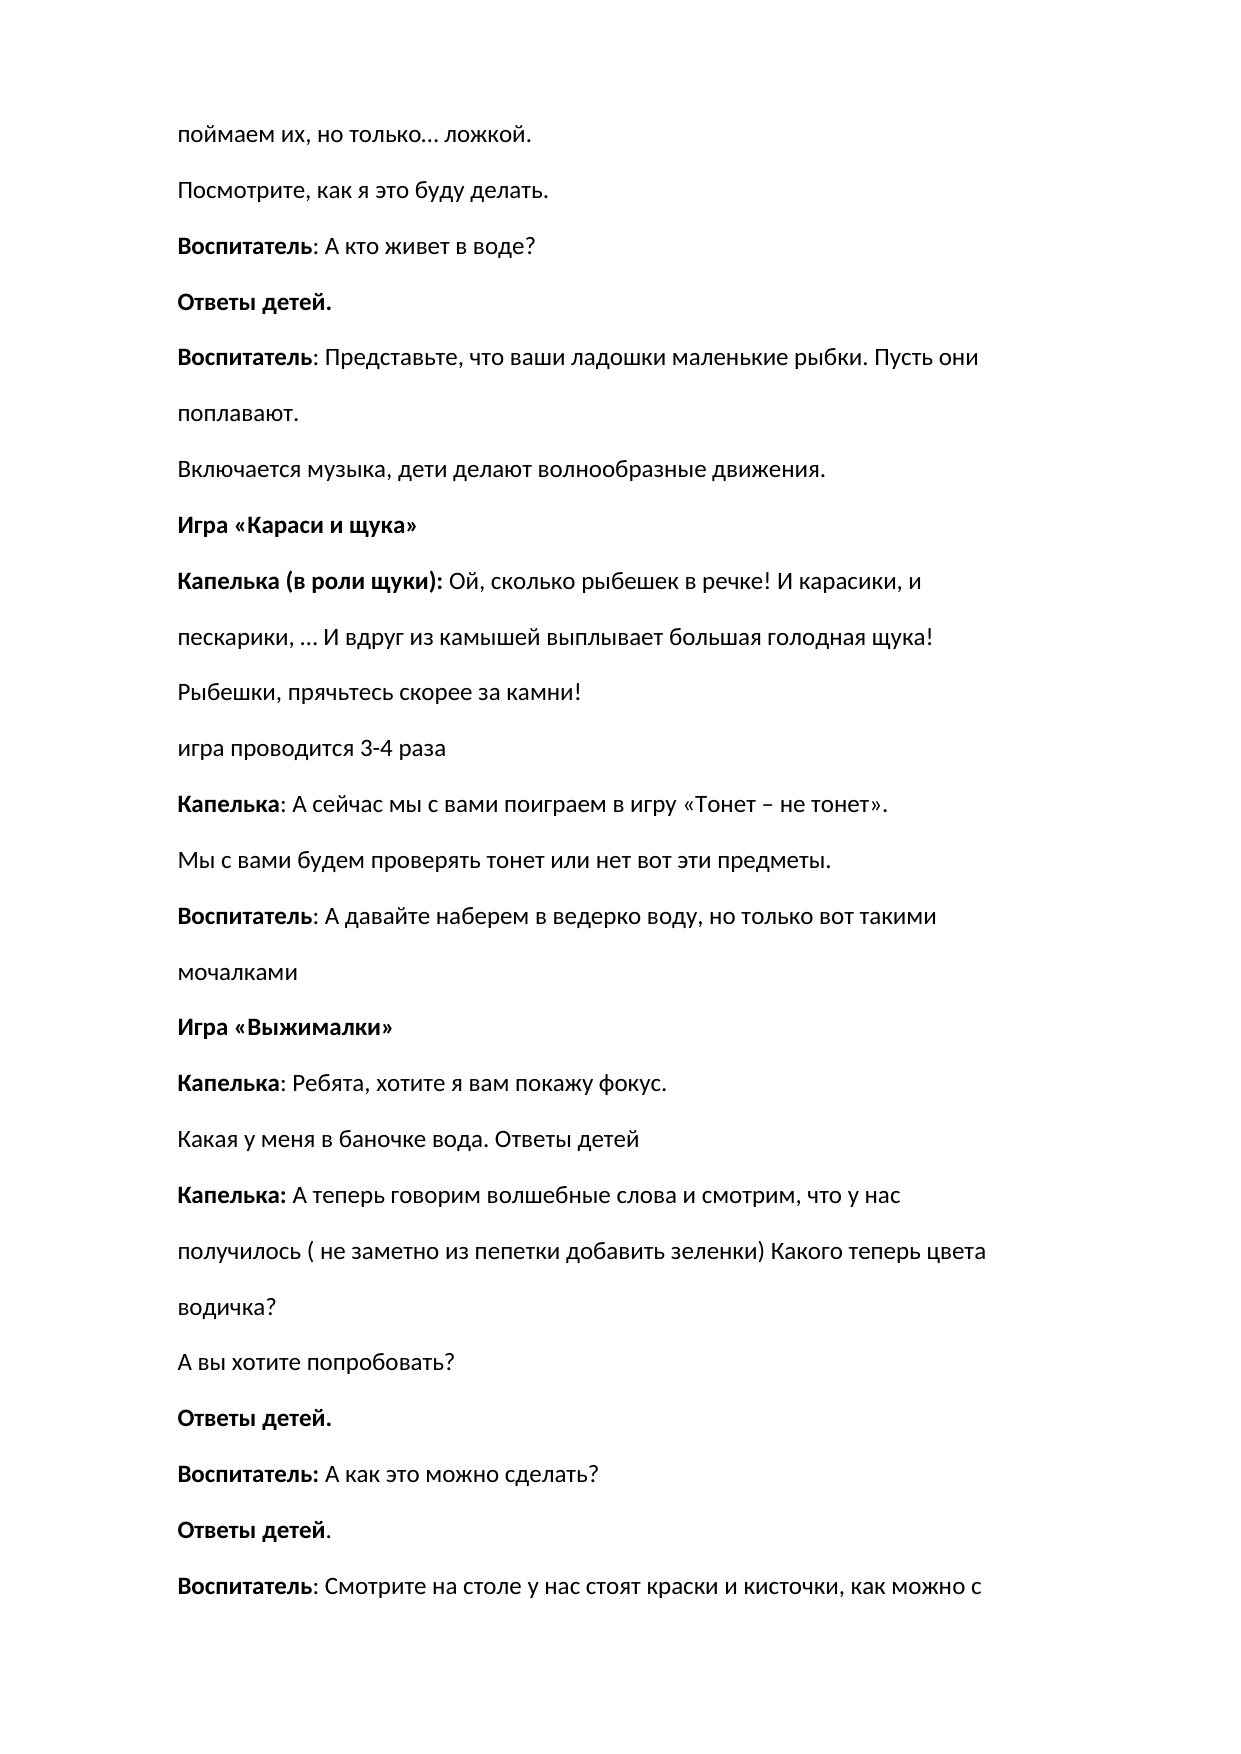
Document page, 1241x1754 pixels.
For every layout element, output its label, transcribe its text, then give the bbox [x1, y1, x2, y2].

text поплавают. [177, 397, 1152, 428]
text водичка? [177, 1291, 1152, 1321]
text Капелька: А теперь говорим волшебные слова и смотрим, что у нас [177, 1179, 1152, 1209]
text Посмотрите, как я это буду делать. [177, 174, 1152, 204]
text Рыбешки, прячьтесь скорее за камни! [177, 676, 1152, 707]
text игра проводится 3-4 раза [177, 732, 1152, 763]
text Мы с вами будем проверять тонет или нет вот эти предметы. [177, 844, 1152, 874]
text Какая у меня в баночке вода. Ответы детей [177, 1123, 1152, 1154]
text А вы хотите попробовать? [177, 1346, 1152, 1377]
text поймаем их, но только… ложкой. [177, 118, 1152, 149]
text Воспитатель: А как это можно сделать? [177, 1458, 1152, 1489]
text Ответы детей. [177, 1402, 1152, 1433]
text Ответы детей. [177, 1514, 1152, 1544]
text Воспитатель: А кто живет в воде? [177, 230, 1152, 260]
text Игра «Выжималки» [177, 1011, 1152, 1042]
text Ответы детей. [177, 286, 1152, 316]
text Игра «Караси и щука» [177, 509, 1152, 539]
text Воспитатель: Смотрите на столе у нас стоят краски и кисточки, как можно с [177, 1570, 1152, 1600]
text пескарики, … И вдруг из камышей выплывает большая голодная щука! [177, 621, 1152, 651]
text Воспитатель: А давайте наберем в ведерко воду, но только вот такими [177, 900, 1152, 930]
text мочалками [177, 956, 1152, 986]
text Включается музыка, дети делают волнообразные движения. [177, 453, 1152, 484]
text Капелька: Ребята, хотите я вам покажу фокус. [177, 1067, 1152, 1098]
text получилось ( не заметно из пепетки добавить зеленки) Какого теперь цвета [177, 1235, 1152, 1265]
text Капелька (в роли щуки): Ой, сколько рыбешек в речке! И карасики, и [177, 565, 1152, 595]
text Капелька: А сейчас мы с вами поиграем в игру «Тонет – не тонет». [177, 788, 1152, 819]
text Воспитатель: Представьте, что ваши ладошки маленькие рыбки. Пусть они [177, 341, 1152, 372]
